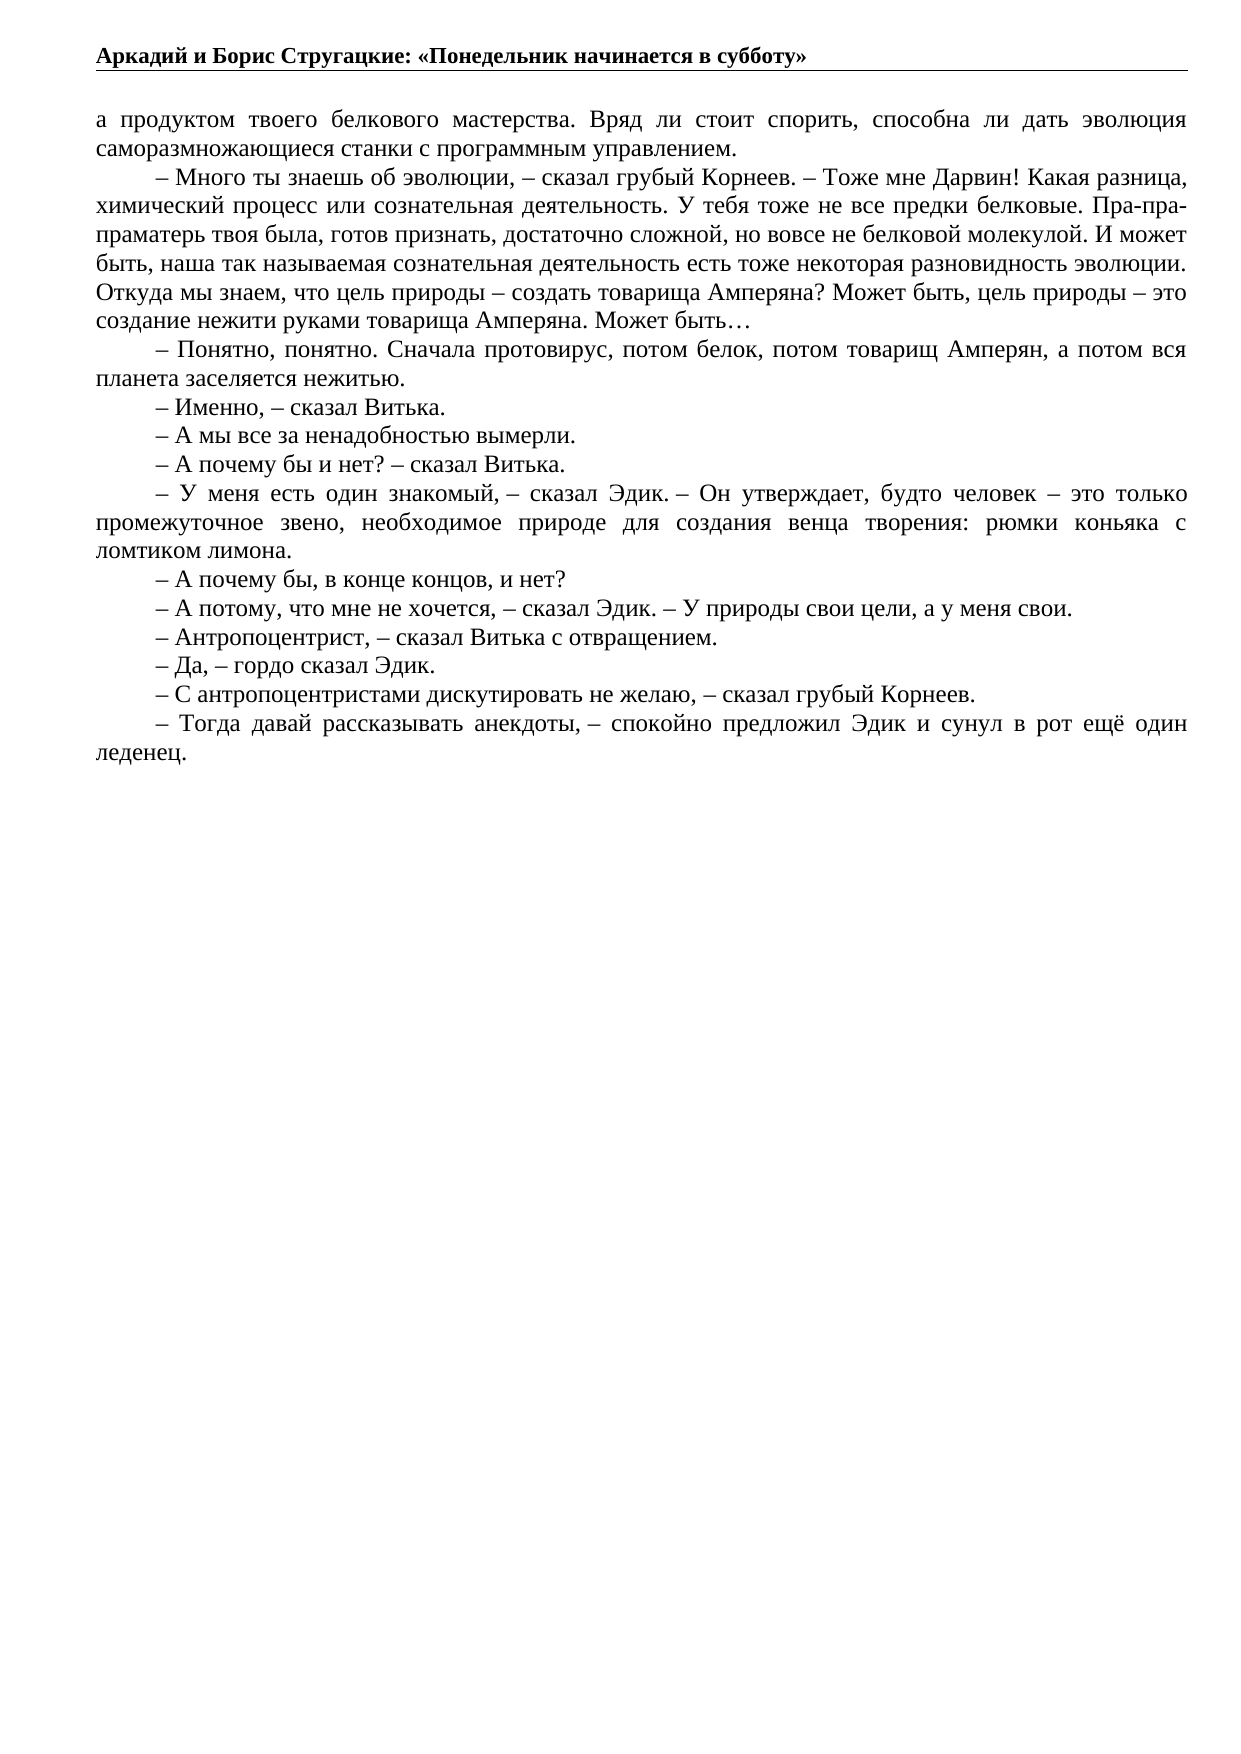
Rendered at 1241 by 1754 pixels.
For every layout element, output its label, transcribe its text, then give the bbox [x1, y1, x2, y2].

text – Понятно, понятно. Сначала протовирус, потом белок, потом товарищ Амперян, а потом вся планета заселяется нежитью. [96, 334, 1188, 392]
text – А почему бы, в конце концов, и нет? [96, 564, 1188, 593]
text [96, 104, 1188, 162]
text – А потому, что мне не хочется, – сказал Эдик. – У природы свои цели, а у меня свои. [96, 593, 1188, 622]
text – Да, – гордо сказал Эдик. [96, 650, 1188, 679]
text – А мы все за ненадобностью вымерли. [96, 420, 1188, 449]
text – У меня есть один знакомый, – сказал Эдик. – Он утверждает, будто человек – это только промежуточное звено, необходимое природе для создания венца творения: рюмки коньяка с ломтиком лимона. [96, 478, 1188, 564]
text – Много ты знаешь об эволюции, – сказал грубый Корнеев. – Тоже мне Дарвин! Какая разница, химический процесс или сознательная деятельность. У тебя тоже не все предки белковые. Пра-пра-праматерь твоя была, готов признать, достаточно сложной, но вовсе не белковой молекулой. И может быть, наша так называемая сознательная деятельность есть тоже некоторая разновидность эволюции. Откуда мы знаем, что цель природы – создать товарища Амперяна? Может быть, цель природы – это создание нежити руками товарища Амперяна. Может быть… [96, 162, 1188, 334]
text – А почему бы и нет? – сказал Витька. [96, 449, 1188, 478]
text – Тогда давай рассказывать анекдоты, – спокойно предложил Эдик и сунул в рот ещё один леденец. [96, 708, 1188, 765]
text – С антропоцентристами дискутировать не желаю, – сказал грубый Корнеев. [96, 679, 1188, 708]
text – Антропоцентрист, – сказал Витька с отвращением. [96, 622, 1188, 650]
text – Именно, – сказал Витька. [96, 392, 1188, 420]
